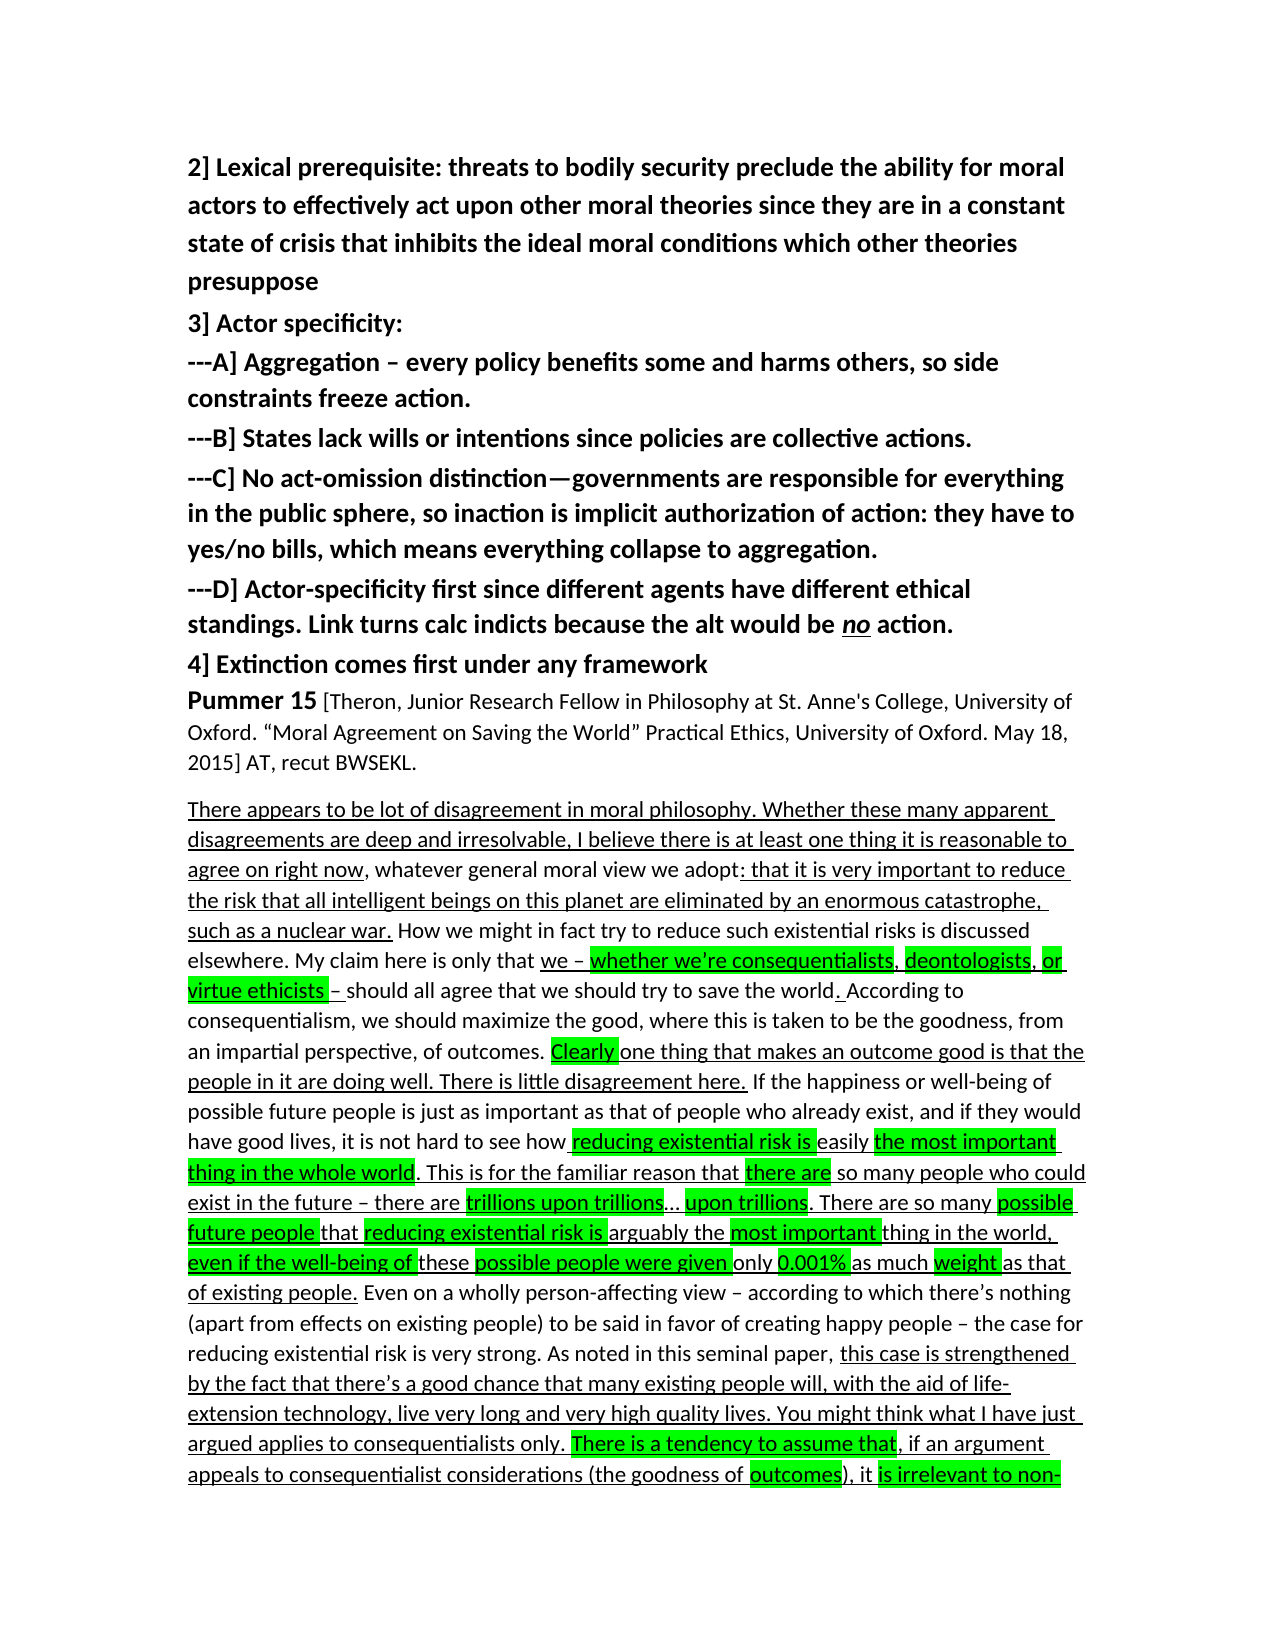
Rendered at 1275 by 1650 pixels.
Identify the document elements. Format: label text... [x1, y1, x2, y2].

subtitle ---B] States lack wills or intentions since policies are collective actions. [187, 421, 1087, 454]
subtitle ---D] Actor-specificity first since different agents have different ethical standings. Link turns calc indicts because the alt would be no action. [187, 572, 1087, 641]
subtitle ---A] Aggregation – every policy benefits some and harms others, so side constraints freeze action. [187, 346, 1087, 414]
subtitle 3] Actor specificity: [187, 306, 1087, 339]
subtitle ---C] No act-omission distinction—governments are responsible for everything in the public sphere, so inaction is implicit authorization of action: they have to yes/no bills, which means everything collapse to aggregation. [187, 461, 1087, 565]
subtitle 4] Extinction comes first under any framework [187, 647, 1087, 680]
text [187, 795, 1087, 1488]
subtitle 2] Lexical prerequisite: threats to bodily security preclude the ability for moral actors to effectively act upon other moral theories since they are in a constant state of crisis that inhibits the ideal moral conditions which other theories presuppose [187, 150, 1087, 297]
text Pummer 15 [Theron, Junior Research Fellow in Philosophy at St. Anne's College, University of Oxford. “Moral Agreement on Saving the World” Practical Ethics, University of Oxford. May 18, 2015] AT, recut BWSEKL. [187, 683, 1087, 776]
